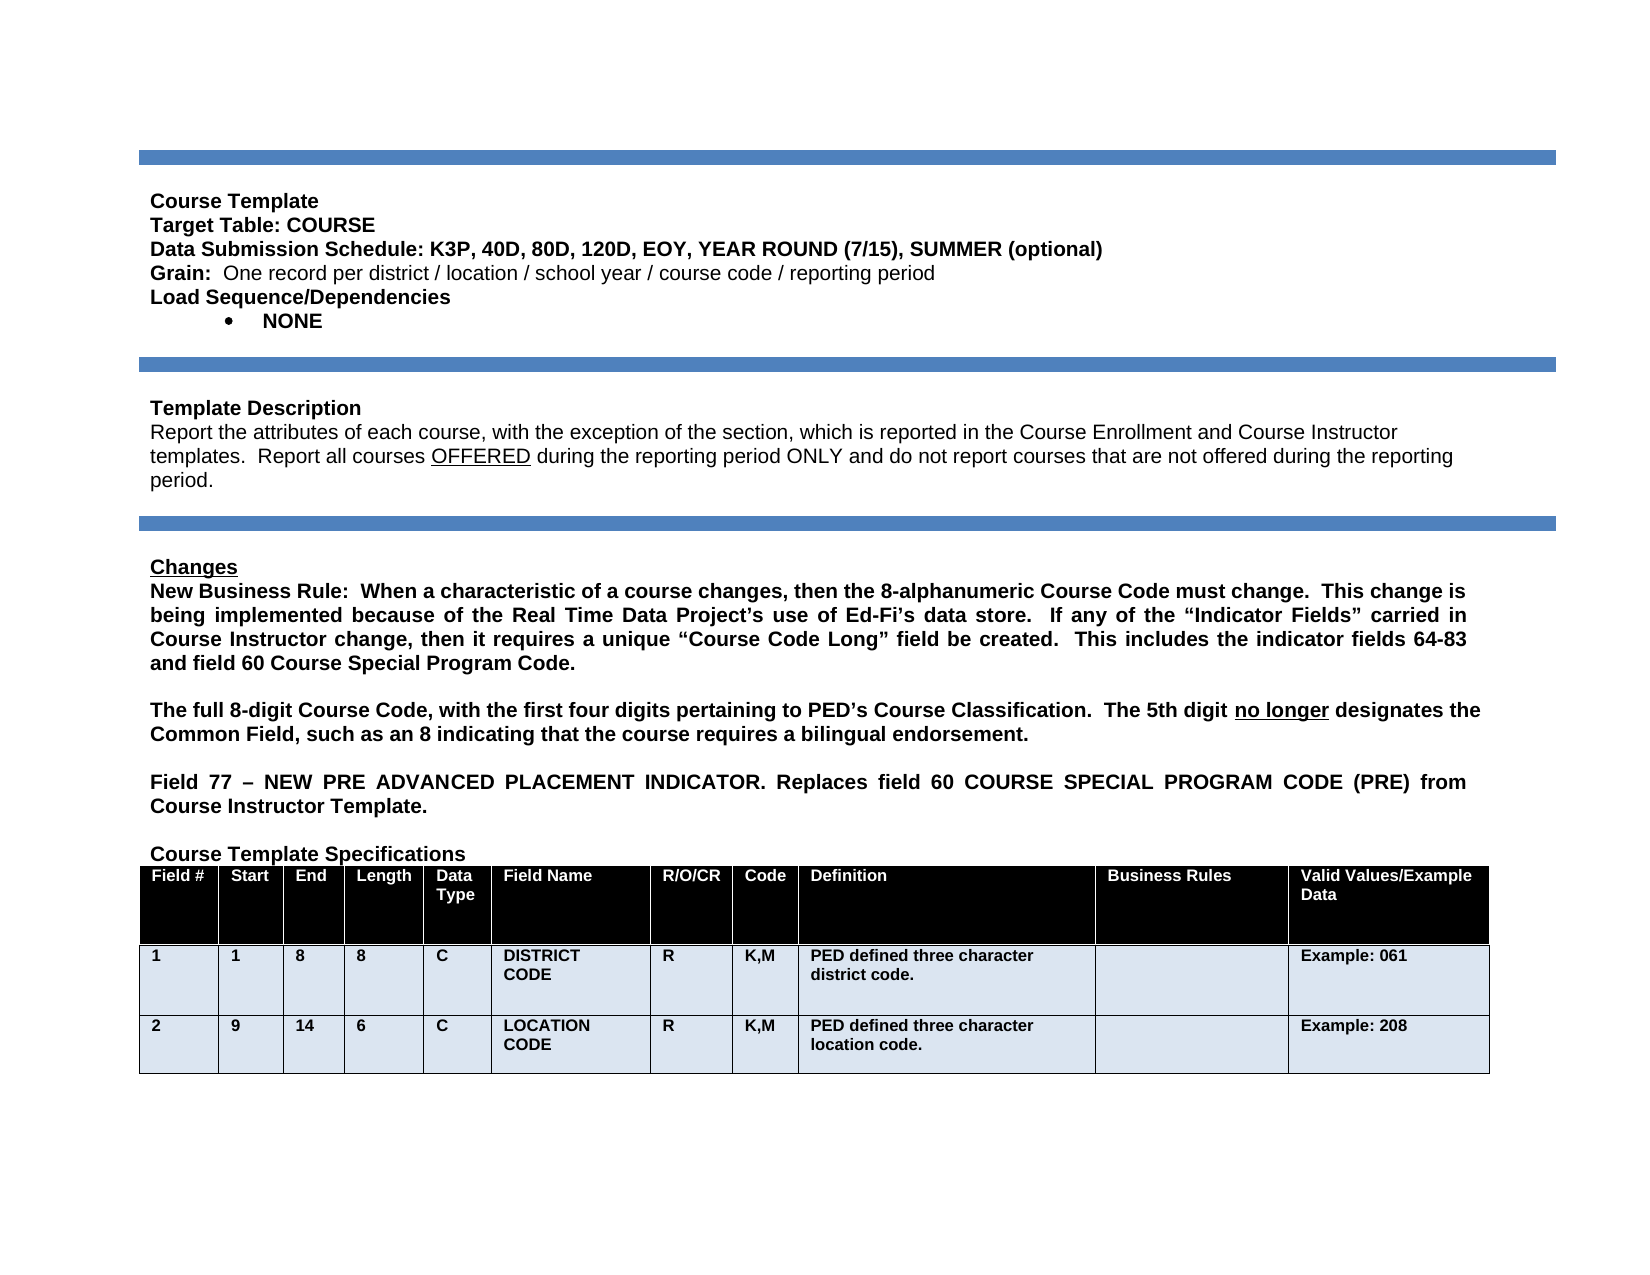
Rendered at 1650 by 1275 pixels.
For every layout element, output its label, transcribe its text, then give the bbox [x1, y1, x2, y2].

table_header Field # [140, 866, 218, 944]
table_cell [1096, 946, 1288, 1015]
table_cell K,M [733, 946, 798, 1015]
table_cell Example: 061 [1289, 946, 1489, 1015]
table_header Definition [799, 866, 1095, 944]
text Course Template Specifications [150, 842, 1468, 866]
table_cell DISTRICT CODE [492, 946, 650, 1015]
text New Business Rule: When a characteristic of a course changes, then the 8-alphanumeric Course Code must change. This change is being implemented because of the Real Time Data Project’s use of Ed-Fi’s data store. If any of the “Indicator Fields” carried in Course Instructor change, then it requires a unique “Course Code Long” field be created. This includes the indicator fields 64-83 and field 60 Course Special Program Code. [150, 578, 1468, 674]
list NONE [225, 309, 1468, 333]
table_header [139, 516, 1556, 531]
text Changes [150, 554, 1468, 578]
table_cell 2 [140, 1016, 218, 1073]
table_cell LOCATION CODE [492, 1016, 650, 1073]
table_cell 8 [284, 946, 344, 1015]
table_header [139, 150, 1556, 165]
table_header End [284, 866, 344, 944]
table_cell [1096, 1016, 1288, 1073]
table_header Start [219, 866, 283, 944]
table_cell 1 [140, 946, 218, 1015]
table_header Data Type [424, 866, 491, 944]
table_cell PED defined three character district code. [799, 946, 1095, 1015]
table_cell 6 [345, 1016, 423, 1073]
text Target Table: COURSE [150, 213, 1468, 237]
table_header Business Rules [1096, 866, 1288, 944]
table_cell 9 [219, 1016, 283, 1073]
table_header Length [345, 866, 423, 944]
text Grain: One record per district / location / school year / course code / reporting period [150, 261, 1468, 285]
text Data Submission Schedule: K3P, 40D, 80D, 120D, EOY, YEAR ROUND (7/15), SUMMER (optional) [150, 237, 1500, 261]
table_cell K,M [733, 1016, 798, 1073]
table_cell 14 [284, 1016, 344, 1073]
text Template Description [150, 396, 1468, 420]
table_header R/O/CR [651, 866, 732, 944]
table_header Code [733, 866, 798, 944]
table_cell C [424, 946, 491, 1015]
table_cell R [651, 1016, 732, 1073]
text The full 8-digit Course Code, with the first four digits pertaining to PED’s Course Classification. The 5th digit no longer designates the Common Field, such as an 8 indicating that the course requires a bilingual endorsement. [150, 698, 1500, 746]
text Load Sequence/Dependencies [150, 285, 1468, 309]
table_cell PED defined three character location code. [799, 1016, 1095, 1073]
text Field 77 – NEW PRE ADVANCED PLACEMENT INDICATOR. Replaces field 60 COURSE SPECIAL PROGRAM CODE (PRE) from Course Instructor Template. [150, 770, 1468, 818]
table_cell C [424, 1016, 491, 1073]
table_cell 1 [219, 946, 283, 1015]
table_header Field Name [492, 866, 650, 944]
table_header [139, 357, 1556, 372]
text Report the attributes of each course, with the exception of the section, which is reported in the Course Enrollment and Course Instructor templates. Report all courses OFFERED during the reporting period ONLY and do not report courses that are not offered during the reporting period. [150, 420, 1468, 492]
text Course Template [150, 189, 1468, 213]
table_header Valid Values/Example Data [1289, 866, 1489, 944]
table_cell Example: 208 [1289, 1016, 1489, 1073]
table_cell 8 [345, 946, 423, 1015]
table_cell R [651, 946, 732, 1015]
